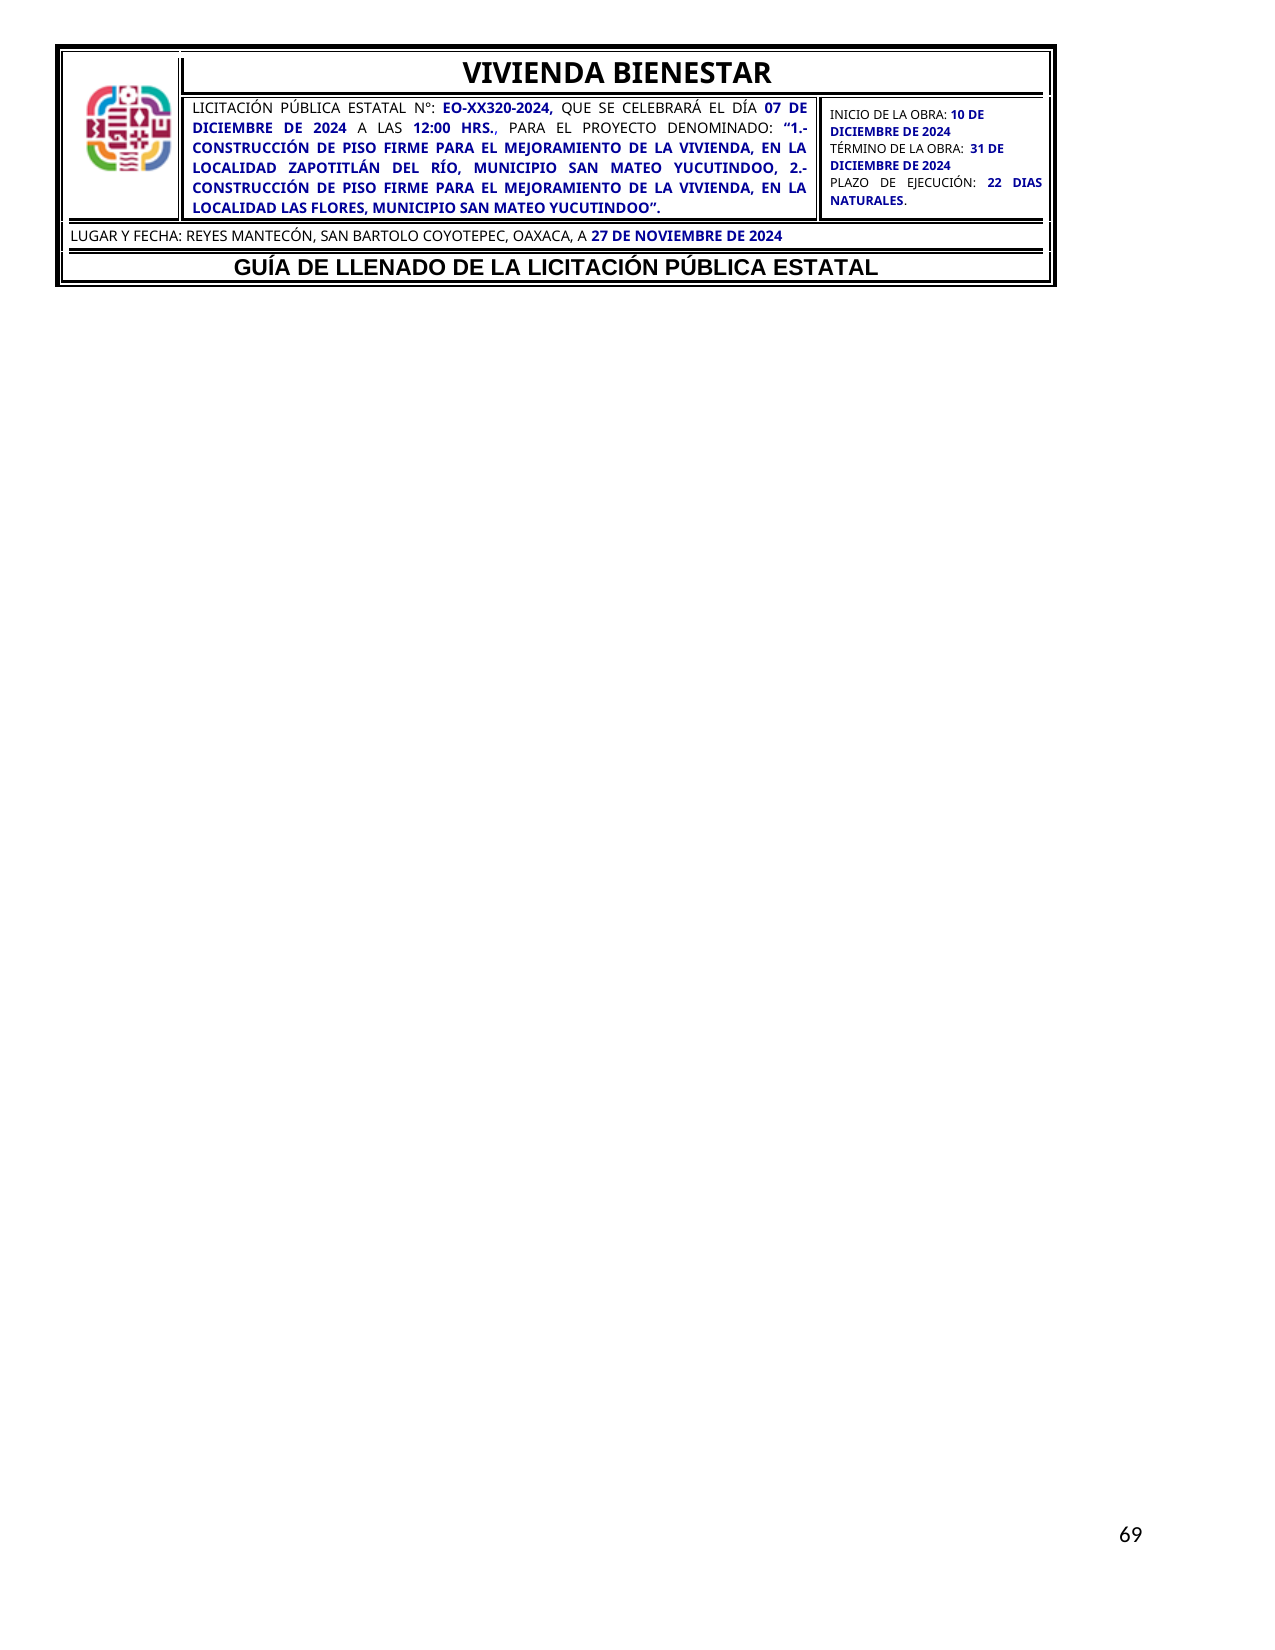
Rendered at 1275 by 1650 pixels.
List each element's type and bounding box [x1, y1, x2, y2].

picture [75, 77, 178, 177]
